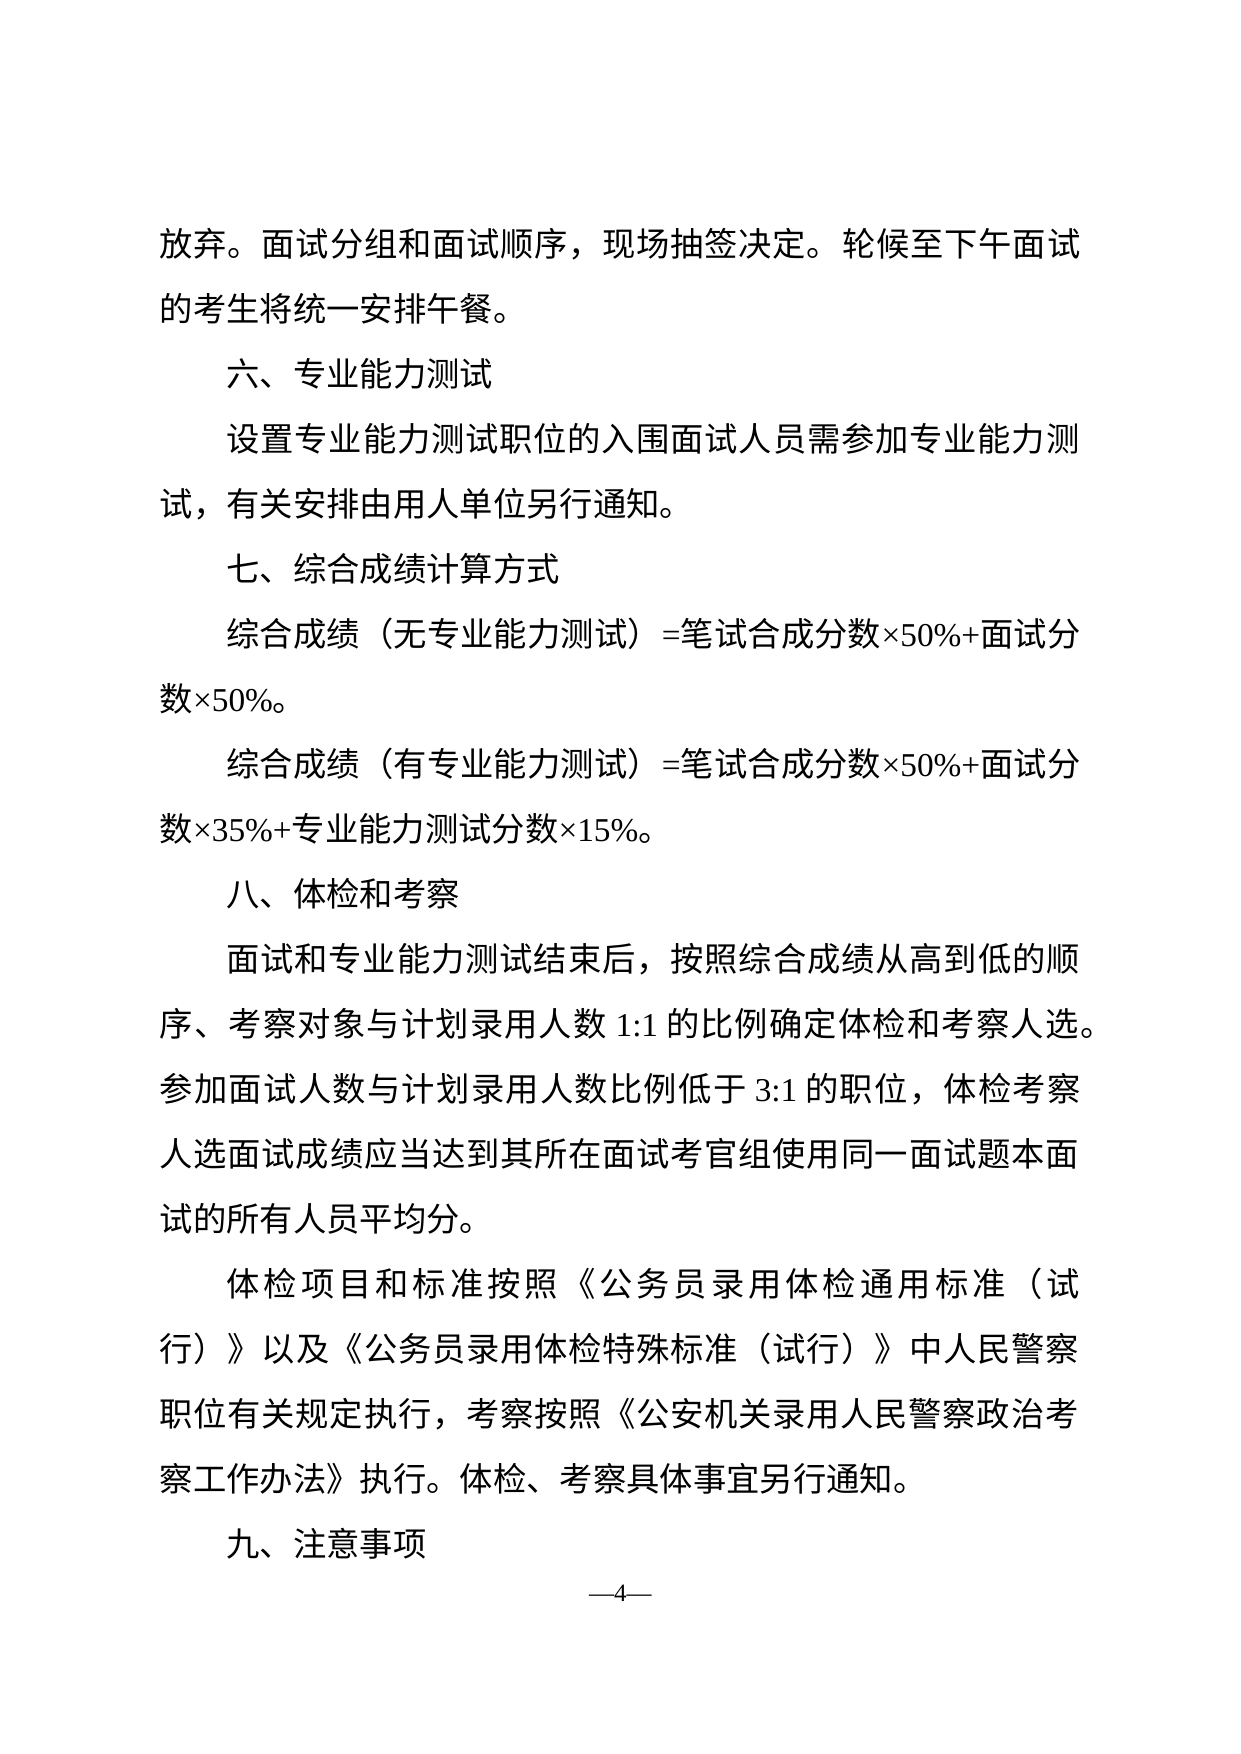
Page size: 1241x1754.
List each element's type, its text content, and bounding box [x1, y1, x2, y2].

text 综合成绩（有专业能力测试）=笔试合成分数×50%+面试分数×35%+专业能力测试分数×15%。 [159, 730, 1081, 860]
text 七、综合成绩计算方式 [159, 535, 1081, 600]
text 六、专业能力测试 [159, 340, 1081, 405]
text 综合成绩（无专业能力测试）=笔试合成分数×50%+面试分数×50%。 [159, 600, 1081, 730]
text 八、体检和考察 [159, 860, 1081, 925]
text 面试和专业能力测试结束后，按照综合成绩从高到低的顺序、考察对象与计划录用人数1:1的比例确定体检和考察人选。参加面试人数与计划录用人数比例低于3:1的职位，体检考察人选面试成绩应当达到其所在面试考官组使用同一面试题本面试的所有人员平均分。 [159, 925, 1081, 1250]
text 设置专业能力测试职位的入围面试人员需参加专业能力测试，有关安排由用人单位另行通知。 [159, 405, 1081, 535]
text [159, 210, 1081, 340]
text 体检项目和标准按照《公务员录用体检通用标准（试行）》以及《公务员录用体检特殊标准（试行）》中人民警察职位有关规定执行，考察按照《公安机关录用人民警察政治考察工作办法》执行。体检、考察具体事宜另行通知。 [159, 1250, 1081, 1510]
text 九、注意事项 [159, 1510, 1081, 1575]
